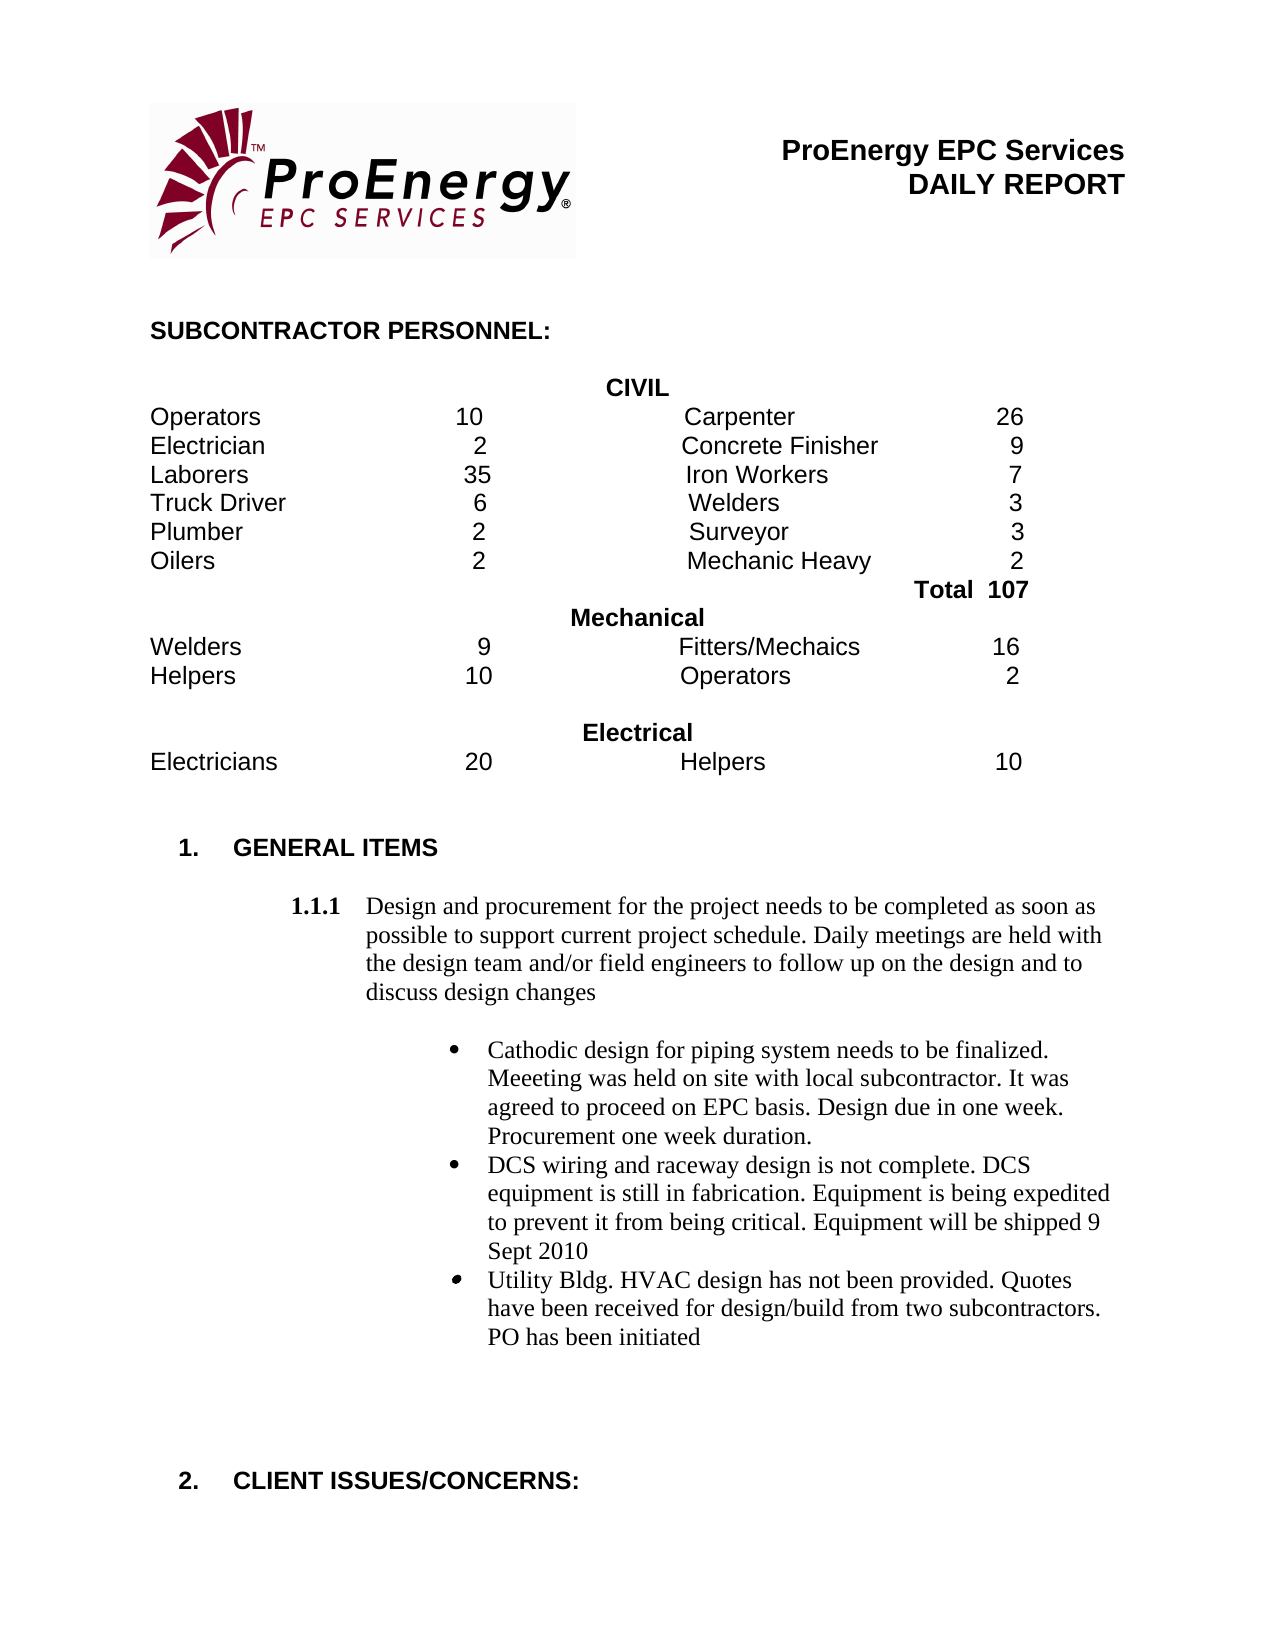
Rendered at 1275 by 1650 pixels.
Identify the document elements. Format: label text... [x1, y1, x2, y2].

text Electricians 20 Helpers 10 [150, 747, 1125, 776]
text Oilers 2 Mechanic Heavy 2 [150, 546, 1125, 575]
text Truck Driver 6 Welders 3 Plumber 2 Surveyor 3 [150, 488, 1125, 546]
list GENERAL ITEMS [178, 833, 1125, 862]
list Cathodic design for piping system needs to be finalized. Meeeting was held on site with local subcontractor. It was agreed to proceed on EPC basis. Design due in one week. Procurement one week duration. [450, 1035, 1125, 1150]
text Total 107 [150, 575, 1125, 603]
list DCS wiring and raceway design is not complete. DCS equipment is still in fabrication. Equipment is being expedited to prevent it from being critical. Equipment will be shipped 9 Sept 2010 [450, 1150, 1125, 1265]
text CIVIL [150, 373, 1125, 402]
text Mechanical [150, 603, 1125, 632]
list Design and procurement for the project needs to be completed as soon as possible to support current project schedule. Daily meetings are held with the design team and/or field engineers to follow up on the design and to discuss design changes [291, 891, 1125, 1006]
text Operators 10 Carpenter 26 Electrician 2 Concrete Finisher 9 Laborers 35 Iron Workers 7 [150, 402, 1125, 488]
list Utility Bldg. HVAC design has not been provided. Quotes have been received for design/build from two subcontractors. PO has been initiated [450, 1265, 1125, 1351]
list CLIENT ISSUES/CONCERNS: [178, 1466, 1125, 1495]
text Welders 9 Fitters/Mechaics 16 [150, 632, 1125, 661]
picture [150, 103, 577, 259]
text Electrical [150, 718, 1125, 747]
text SUBCONTRACTOR PERSONNEL: [150, 316, 1125, 345]
text Helpers 10 Operators 2 [150, 661, 1125, 690]
